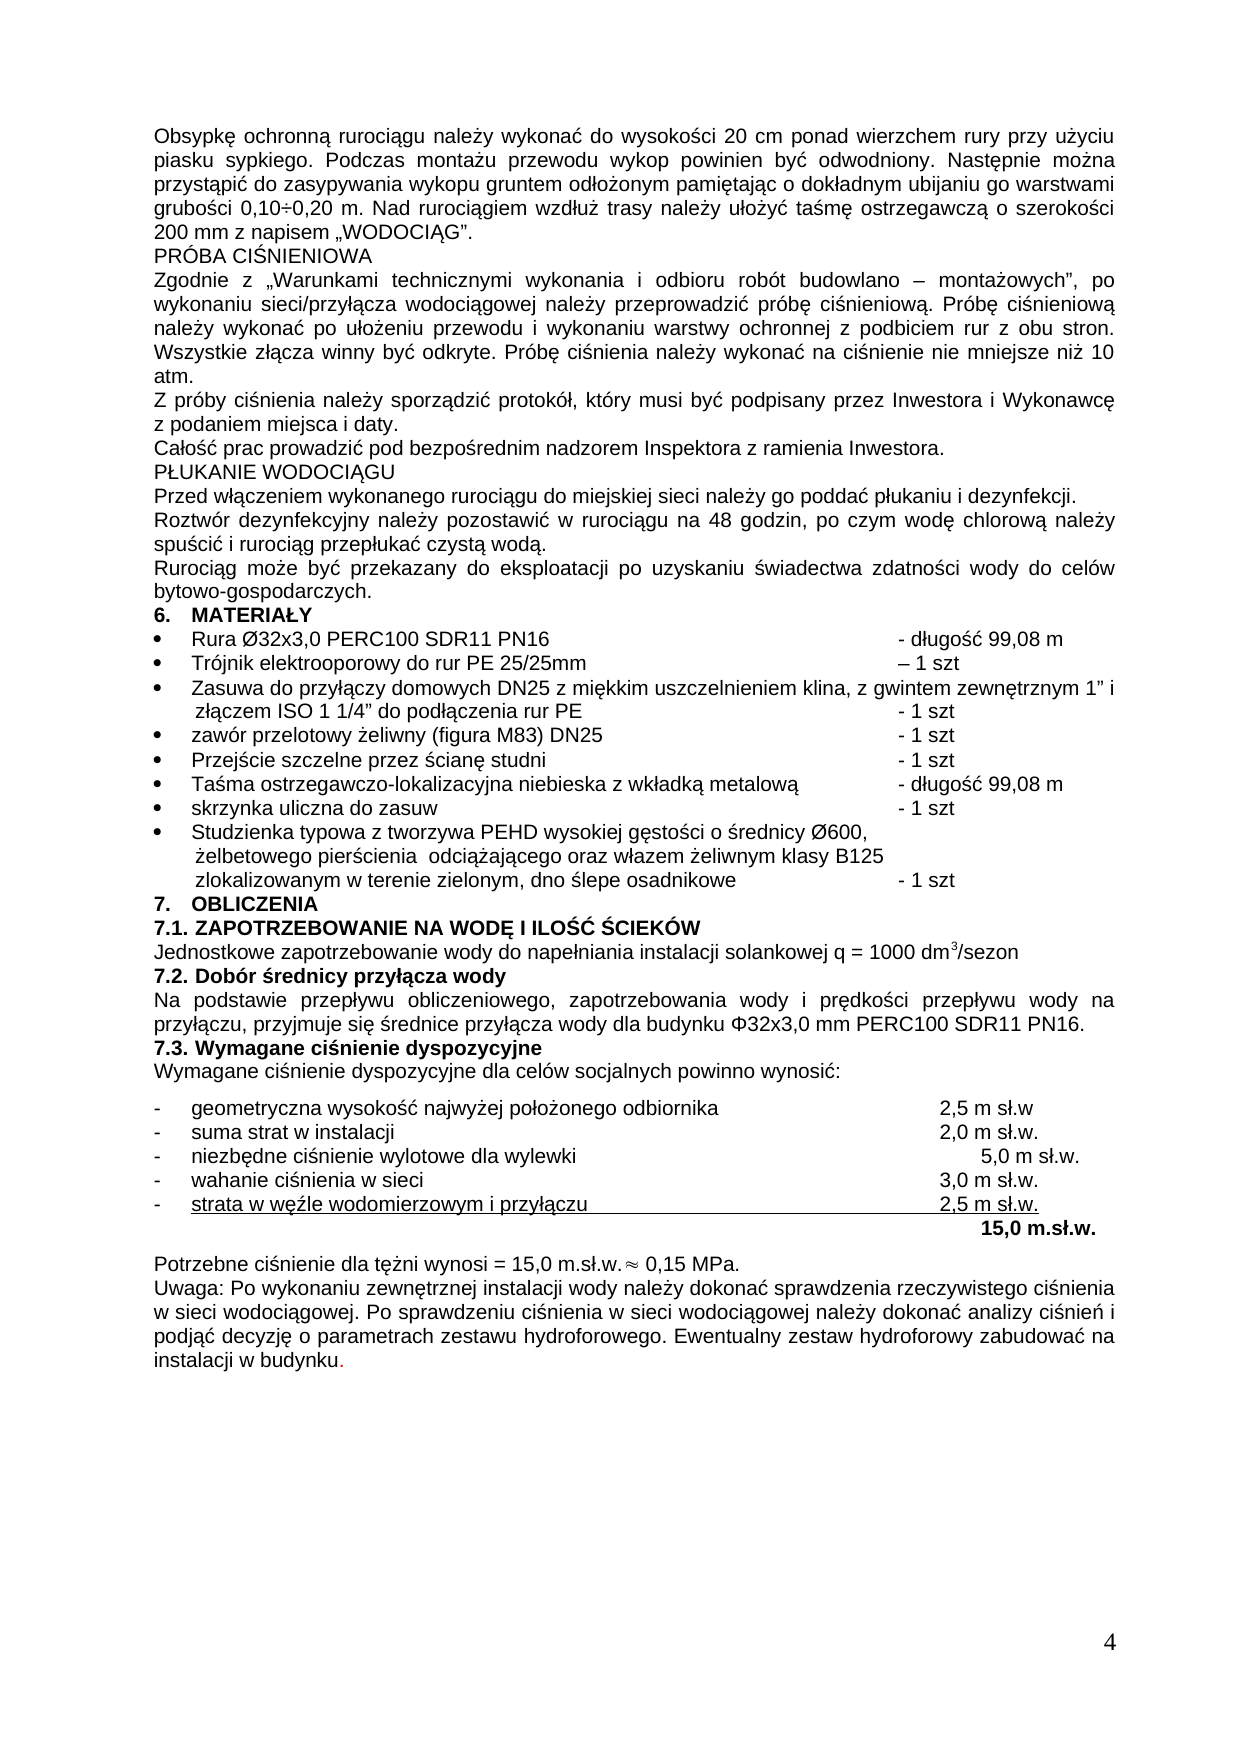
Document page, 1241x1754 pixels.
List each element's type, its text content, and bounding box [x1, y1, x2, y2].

list Taśma ostrzegawczo-lokalizacyjna niebieska z wkładką metalową - długość 99,08 m [153, 771, 1116, 796]
list wahanie ciśnienia w sieci 3,0 m sł.w. [153, 1168, 1116, 1192]
list niezbędne ciśnienie wylotowe dla wylewki 5,0 m sł.w. [153, 1144, 1116, 1168]
subtitle Wymagane ciśnienie dyspozycyjne [153, 1035, 1116, 1059]
list zawór przelotowy żeliwny (figura M83) DN25 - 1 szt [153, 723, 1116, 747]
list Zasuwa do przyłączy domowych DN25 z miękkim uszczelnieniem klina, z gwintem zewnętrznym 1” i złączem ISO 1 1/4” do podłączenia rur PE - 1 szt [153, 675, 1116, 723]
list skrzynka uliczna do zasuw - 1 szt [153, 796, 1116, 819]
text zlokalizowanym w terenie zielonym, dno ślepe osadnikowe - 1 szt [153, 868, 1116, 892]
text Potrzebne ciśnienie dla tężni wynosi = 15,0 m.sł.w. 0,15 MPa. [153, 1251, 1116, 1276]
text Zgodnie z „Warunkami technicznymi wykonania i odbioru robót budowlano – montażowych”, po wykonaniu sieci/przyłącza wodociągowej należy przeprowadzić próbę ciśnieniową. Próbę ciśnieniową należy wykonać po ułożeniu przewodu i wykonaniu warstwy ochronnej z podbiciem rur z obu stron. Wszystkie złącza winny być odkryte. Próbę ciśnienia należy wykonać na ciśnienie nie mniejsze niż 10 atm. [153, 268, 1116, 388]
subtitle OBLICZENIA [153, 892, 1116, 916]
text Rurociąg może być przekazany do eksploatacji po uzyskaniu świadectwa zdatności wody do celów bytowo-gospodarczych. [153, 555, 1116, 603]
list suma strat w instalacji 2,0 m sł.w. [153, 1120, 1116, 1144]
text Przed włączeniem wykonanego rurociągu do miejskiej sieci należy go poddać płukaniu i dezynfekcji. [153, 483, 1116, 507]
subtitle ZAPOTRZEBOWANIE NA WODĘ I ILOŚĆ ŚCIEKÓW [153, 916, 1116, 939]
text Roztwór dezynfekcyjny należy pozostawić w rurociągu na 48 godzin, po czym wodę chlorową należy spuścić i rurociąg przepłukać czystą wodą. [153, 507, 1116, 555]
text Z próby ciśnienia należy sporządzić protokół, który musi być podpisany przez Inwestora i Wykonawcę z podaniem miejsca i daty. [153, 388, 1116, 436]
text Całość prac prowadzić pod bezpośrednim nadzorem Inspektora z ramienia Inwestora. [153, 436, 1116, 459]
text 15,0 m.sł.w. [153, 1216, 1116, 1239]
list geometryczna wysokość najwyżej położonego odbiornika 2,5 m sł.w [153, 1096, 1116, 1120]
subtitle Dobór średnicy przyłącza wody [153, 963, 1116, 987]
list strata w węźle wodomierzowym i przyłączu 2,5 m sł.w. [153, 1192, 1116, 1216]
text Obsypkę ochronną rurociągu należy wykonać do wysokości 20 cm ponad wierzchem rury przy użyciu piasku sypkiego. Podczas montażu przewodu wykop powinien być odwodniony. Następnie można przystąpić do zasypywania wykopu gruntem odłożonym pamiętając o dokładnym ubijaniu go warstwami grubości 0,10÷0,20 m. Nad rurociągiem wzdłuż trasy należy ułożyć taśmę ostrzegawczą o szerokości 200 mm z napisem „WODOCIĄG”. [153, 124, 1116, 244]
list Trójnik elektrooporowy do rur PE 25/25mm – 1 szt [153, 651, 1116, 675]
list Rura Ø32x3,0 PERC100 SDR11 PN16 - długość 99,08 m [153, 627, 1116, 651]
subtitle MATERIAŁY [153, 603, 1116, 627]
text Jednostkowe zapotrzebowanie wody do napełniania instalacji solankowej q = 1000 dm3/sezon [153, 939, 1116, 963]
text Wymagane ciśnienie dyspozycyjne dla celów socjalnych powinno wynosić: [153, 1059, 1116, 1083]
text żelbetowego pierścienia odciążającego oraz włazem żeliwnym klasy B125 [153, 844, 1116, 868]
text PRÓBA CIŚNIENIOWA [153, 244, 1116, 268]
list Przejście szczelne przez ścianę studni - 1 szt [153, 747, 1116, 771]
text Na podstawie przepływu obliczeniowego, zapotrzebowania wody i prędkości przepływu wody na przyłączu, przyjmuje się średnice przyłącza wody dla budynku Φ32x3,0 mm PERC100 SDR11 PN16. [153, 987, 1116, 1035]
list Studzienka typowa z tworzywa PEHD wysokiej gęstości o średnicy Ø600, [153, 819, 1116, 844]
text PŁUKANIE WODOCIĄGU [153, 459, 1116, 483]
text Uwaga: Po wykonaniu zewnętrznej instalacji wody należy dokonać sprawdzenia rzeczywistego ciśnienia w sieci wodociągowej. Po sprawdzeniu ciśnienia w sieci wodociągowej należy dokonać analizy ciśnień i podjąć decyzję o parametrach zestawu hydroforowego. Ewentualny zestaw hydroforowy zabudować na instalacji w budynku. [153, 1276, 1116, 1371]
